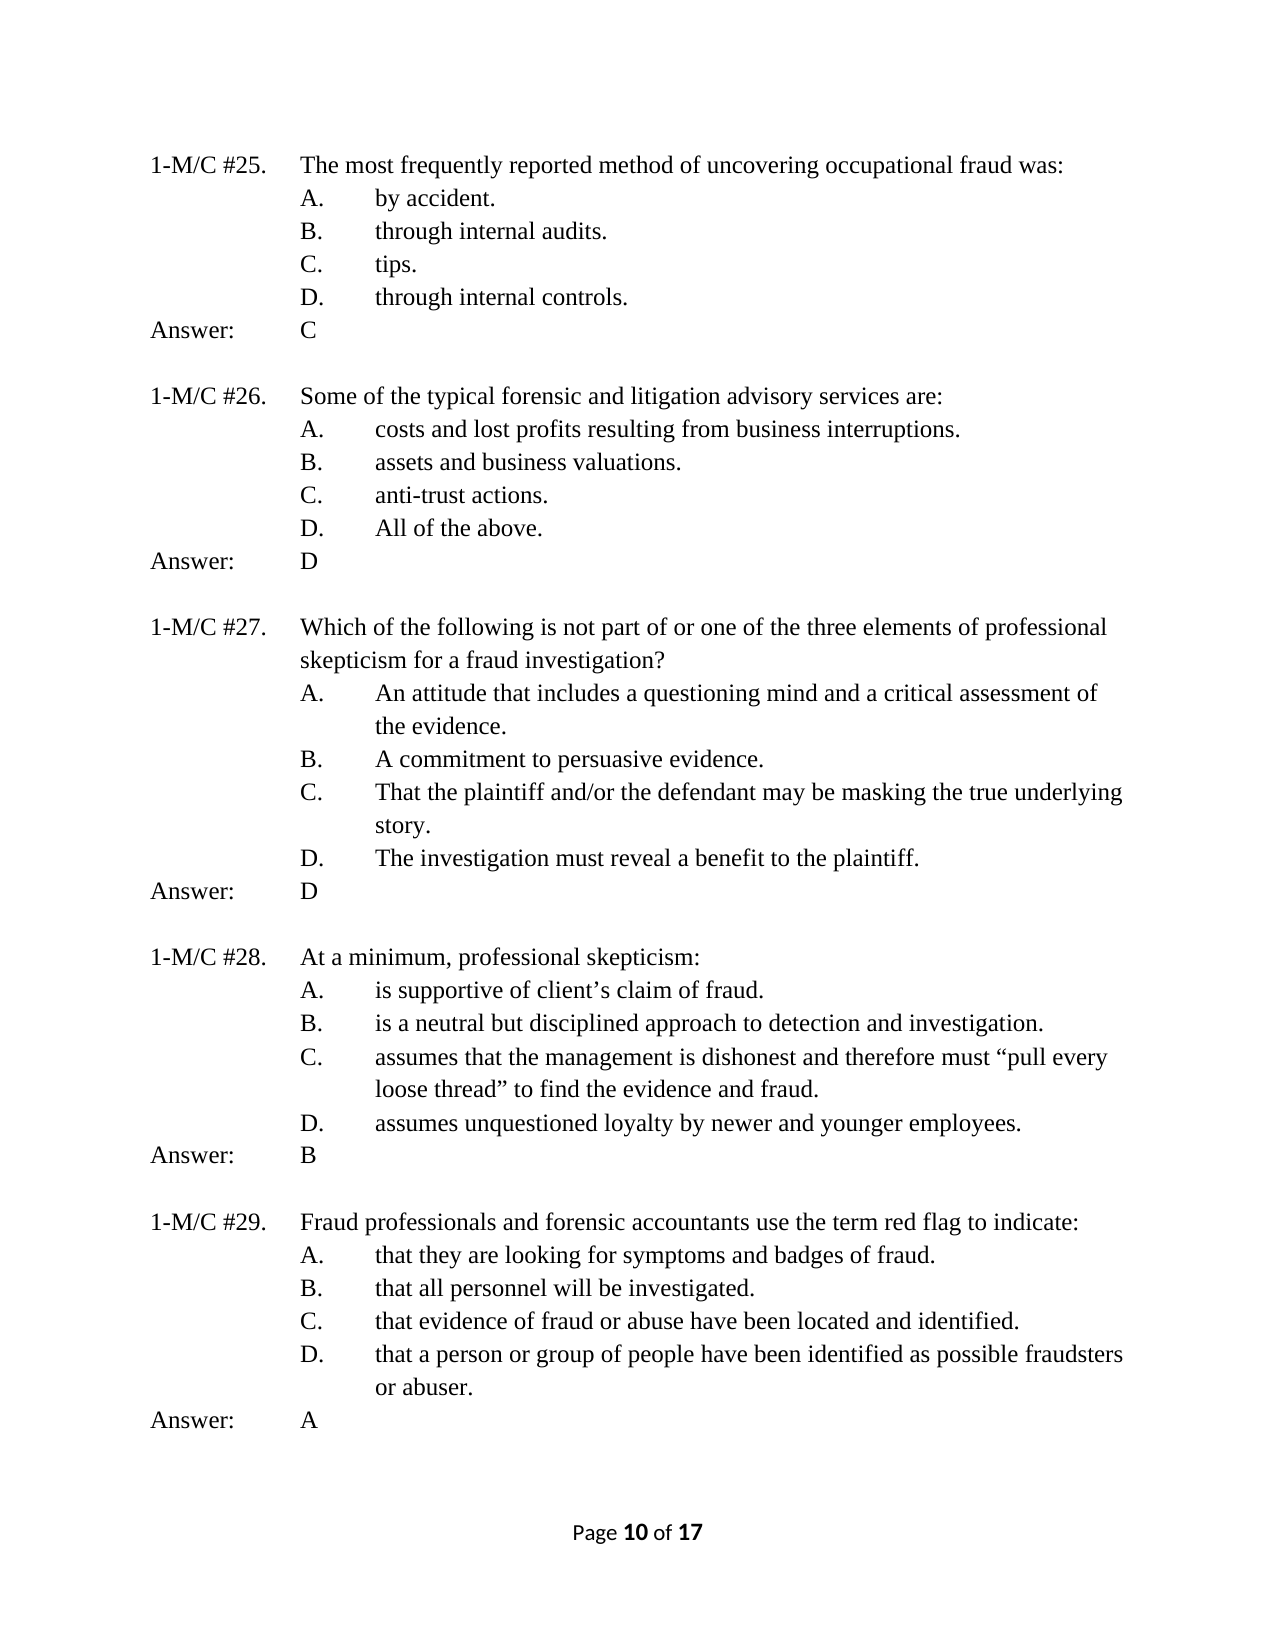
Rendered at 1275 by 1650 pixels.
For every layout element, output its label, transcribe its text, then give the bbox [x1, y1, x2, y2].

text A. An attitude that includes a questioning mind and a critical assessment of the evidence. [300, 678, 1125, 740]
text B. A commitment to persuasive evidence. [300, 744, 1125, 773]
list Some of the typical forensic and litigation advisory services are: [150, 381, 1125, 410]
list At a minimum, professional skepticism: [150, 942, 1125, 971]
text B. assets and business valuations. [300, 447, 1125, 476]
text B. that all personnel will be investigated. [300, 1273, 1125, 1301]
text C. anti-trust actions. [300, 480, 1125, 509]
text D. that a person or group of people have been identified as possible fraudsters or abuser. [300, 1339, 1125, 1401]
text D. The investigation must reveal a benefit to the plaintiff. [300, 843, 1125, 872]
list Fraud professionals and forensic accountants use the term red flag to indicate: [150, 1207, 1125, 1235]
text C. assumes that the management is dishonest and therefore must “pull every loose thread” to find the evidence and fraud. [300, 1042, 1125, 1103]
text B. is a neutral but disciplined approach to detection and investigation. [300, 1008, 1125, 1037]
text Answer: B [150, 1141, 1125, 1169]
text Answer: D [150, 876, 1125, 905]
text Answer: A [150, 1405, 1125, 1433]
text D. assumes unquestioned loyalty by newer and younger employees. [300, 1108, 1125, 1136]
list Which of the following is not part of or one of the three elements of professional skepticism for a fraud investigation? [150, 612, 1125, 674]
text A. that they are looking for symptoms and badges of fraud. [300, 1240, 1125, 1268]
text A. costs and lost profits resulting from business interruptions. [300, 414, 1125, 443]
text C. That the plaintiff and/or the defendant may be masking the true underlying story. [300, 777, 1125, 839]
text A. by accident. [300, 183, 1125, 212]
list The most frequently reported method of uncovering occupational fraud was: [150, 150, 1125, 179]
text A. is supportive of client’s claim of fraud. [300, 976, 1125, 1004]
text B. through internal audits. [300, 216, 1125, 245]
text D. through internal controls. [300, 282, 1125, 311]
text Answer: D [150, 546, 1125, 575]
text D. All of the above. [300, 513, 1125, 542]
text C. that evidence of fraud or abuse have been located and identified. [300, 1306, 1125, 1334]
text C. tips. [300, 249, 1125, 278]
text Answer: C [150, 315, 1125, 344]
